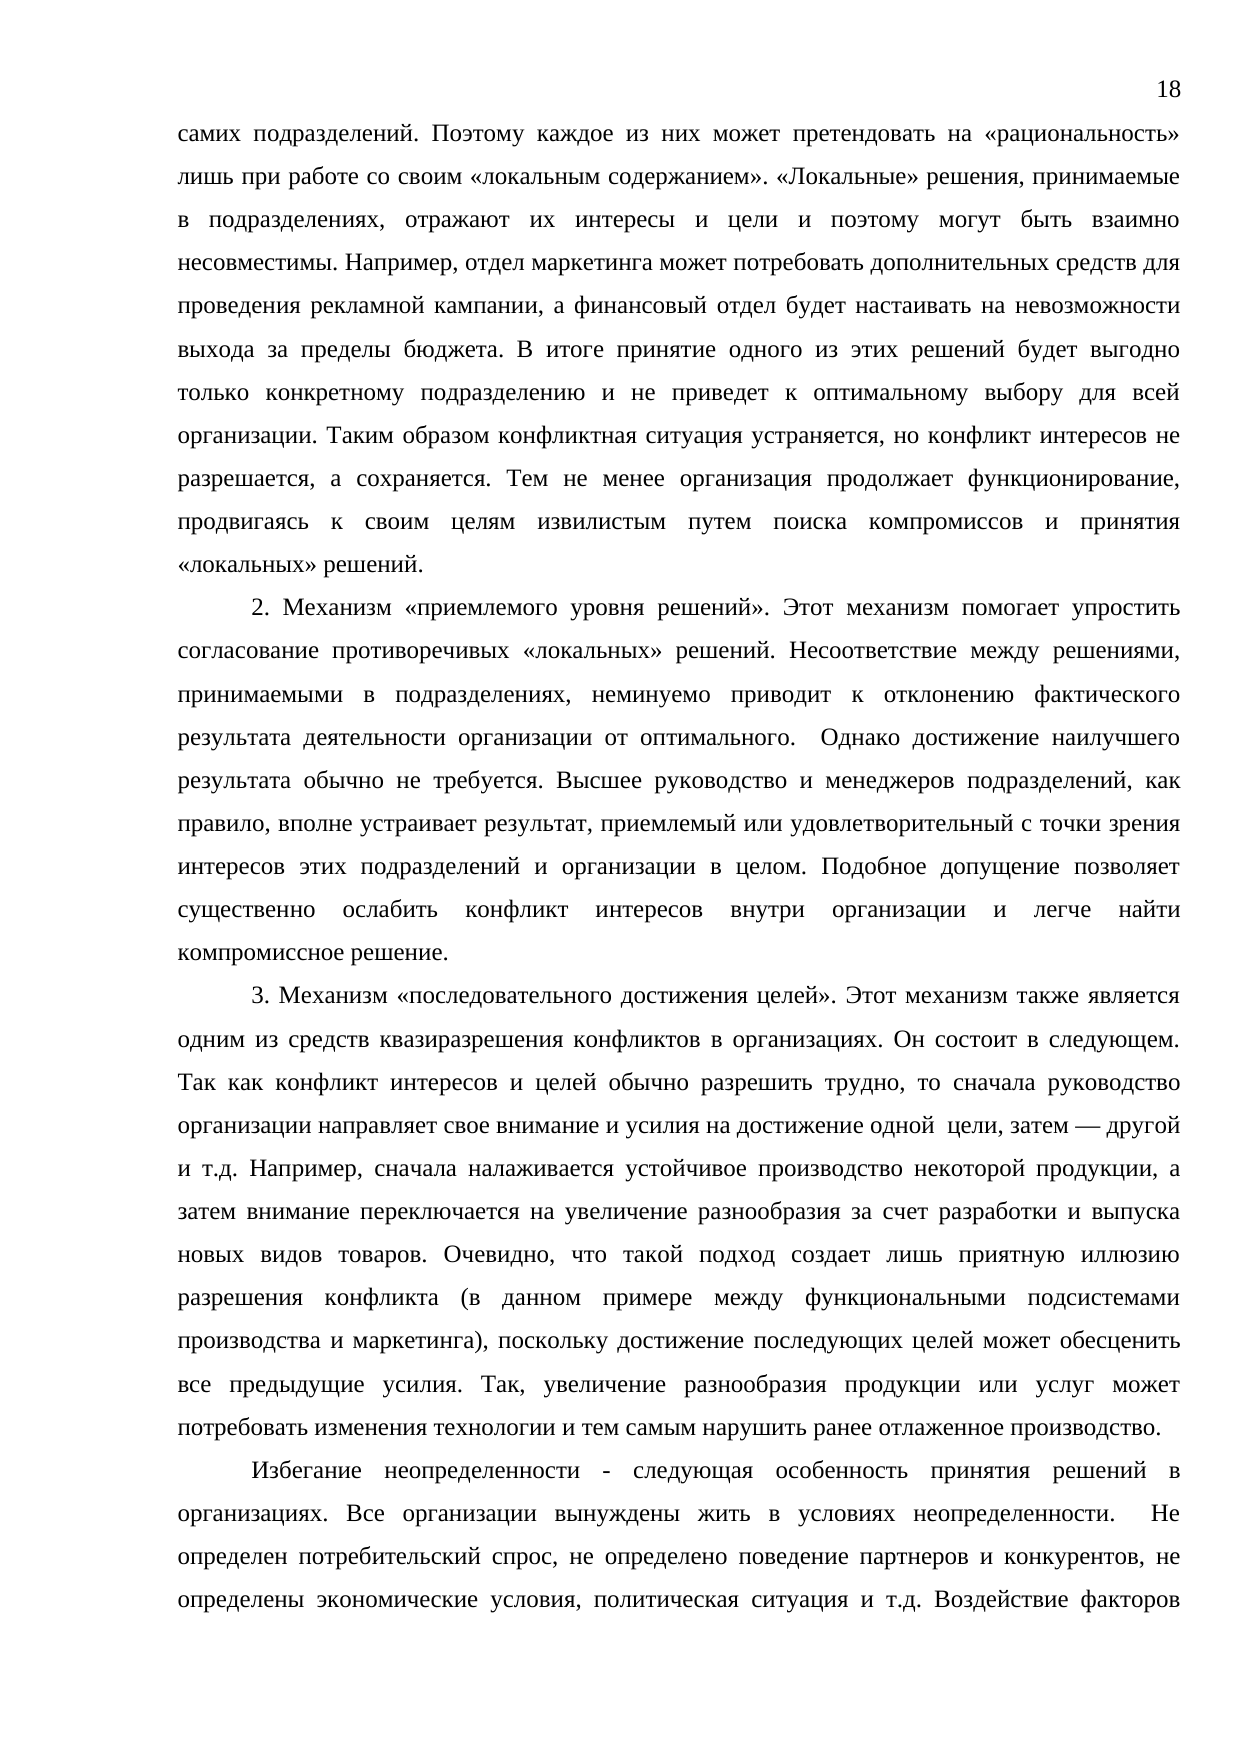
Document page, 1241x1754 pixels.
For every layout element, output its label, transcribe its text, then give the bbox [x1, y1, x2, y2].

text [177, 1455, 1181, 1613]
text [177, 118, 1181, 578]
text 3. Механизм «последовательного достижения целей». Этот механизм также является одним из средств квазиразрешения конфликтов в организациях. Он состоит в следующем. Так как конфликт интересов и целей обычно разрешить трудно, то сначала руководство организации направляет свое внимание и усилия на достижение одной цели, затем — другой и т.д. Например, сначала налаживается устойчивое производство некоторой продукции, а затем внимание переключается на увеличение разнообразия за счет разработки и выпуска новых видов товаров. Очевидно, что такой подход создает лишь приятную иллюзию разрешения конфликта (в данном примере между функциональными подсистемами производства и маркетинга), поскольку достижение последующих целей может обесценить все предыдущие усилия. Так, увеличение разнообразия продукции или услуг может потребовать изменения технологии и тем самым нарушить ранее отлаженное производство. [177, 981, 1181, 1441]
text 2. Механизм «приемлемого уровня решений». Этот механизм помогает упростить согласование противоречивых «локальных» решений. Несоответствие между решениями, принимаемыми в подразделениях, неминуемо приводит к отклонению фактического результата деятельности организации от оптимального. Однако достижение наилучшего результата обычно не требуется. Высшее руководство и менеджеров подразделений, как правило, вполне устраивает результат, приемлемый или удовлетворительный с точки зрения интересов этих подразделений и организации в целом. Подобное допущение позволяет существенно ослабить конфликт интересов внутри организации и легче найти компромиссное решение. [177, 592, 1181, 966]
